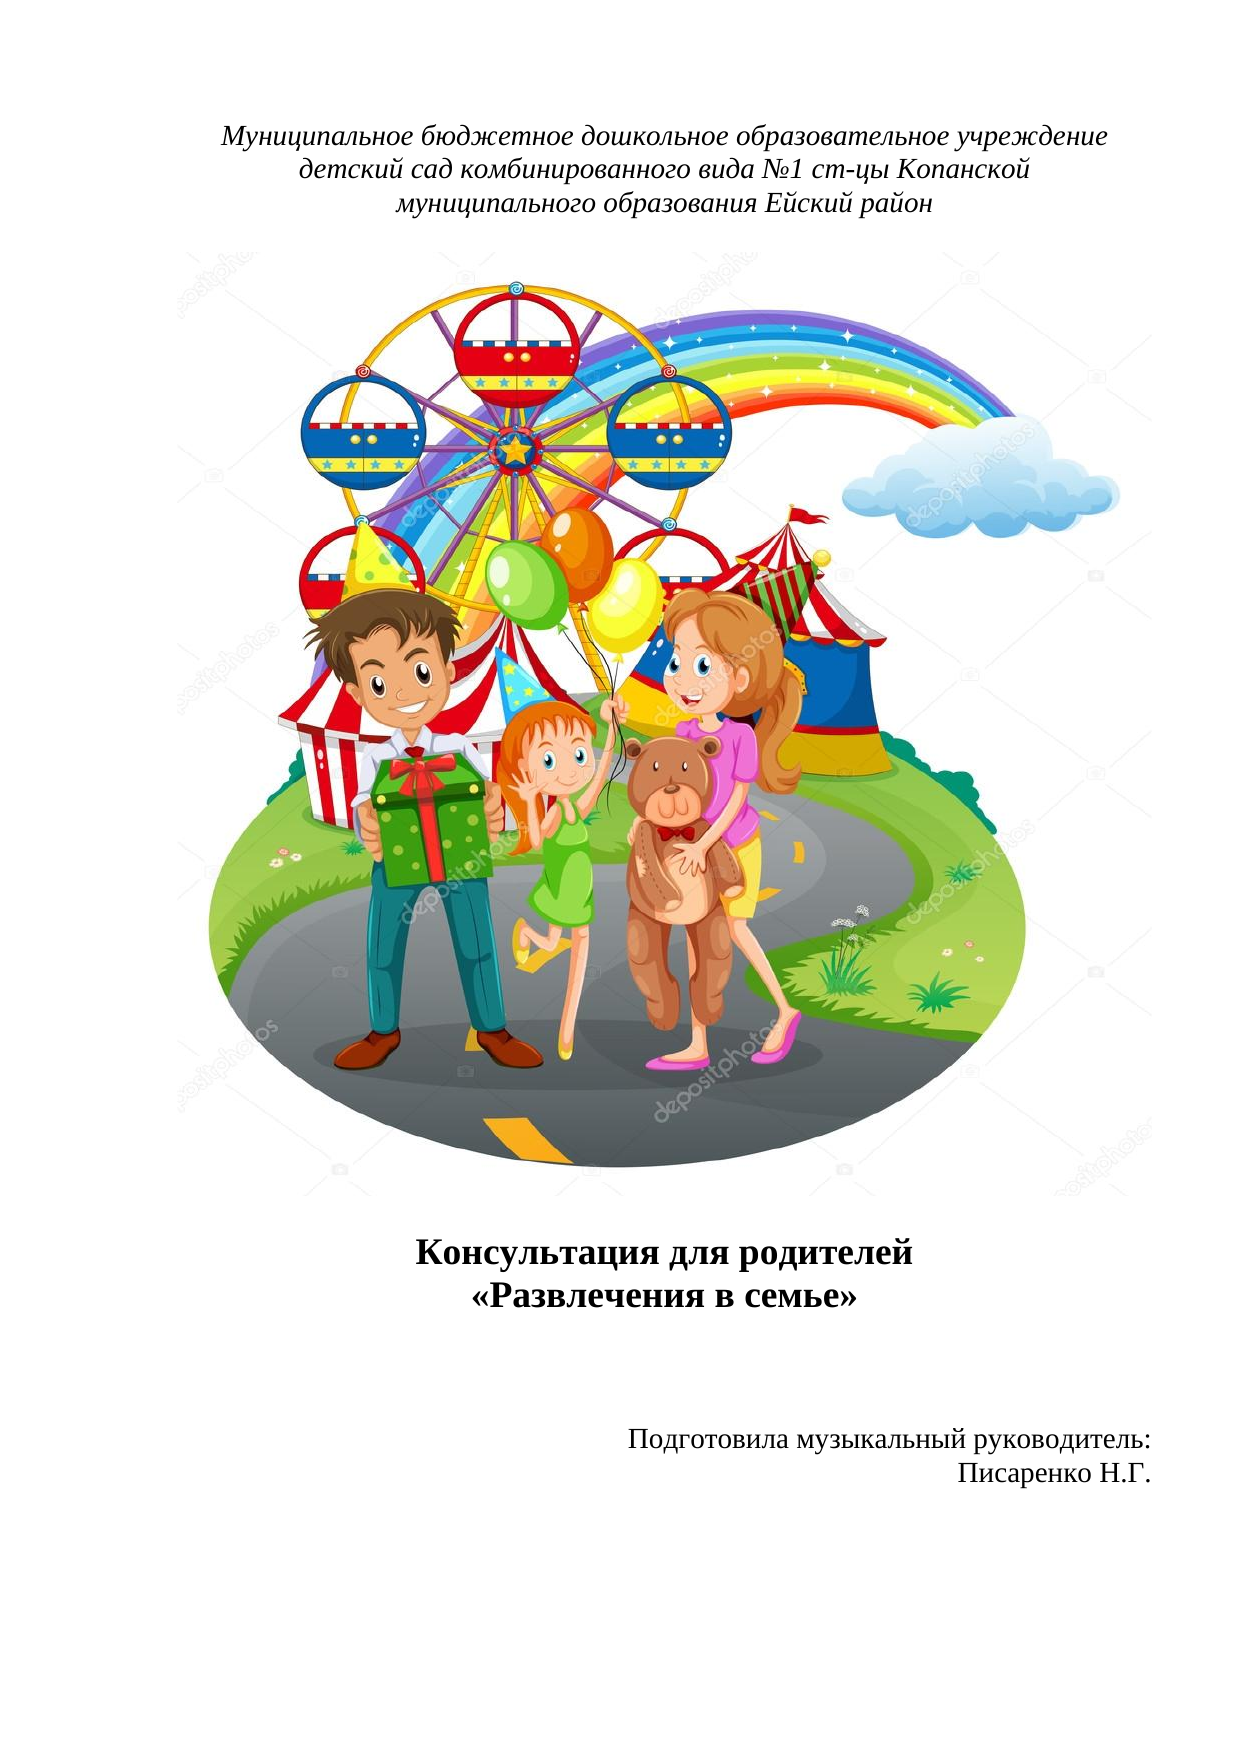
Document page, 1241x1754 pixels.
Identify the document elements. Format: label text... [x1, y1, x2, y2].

text муниципального образования Ейский район [177, 185, 1152, 219]
text «Развлечения в семье» [177, 1273, 1152, 1316]
picture [177, 252, 1152, 1196]
text Писаренко Н.Г. [177, 1455, 1152, 1488]
text Подготовила музыкальный руководитель: [177, 1421, 1152, 1455]
text Муниципальное бюджетное дошкольное образовательное учреждение [177, 118, 1152, 152]
text Консультация для родителей [177, 1229, 1152, 1273]
text детский сад комбинированного вида №1 ст-цы Копанской [177, 152, 1152, 185]
